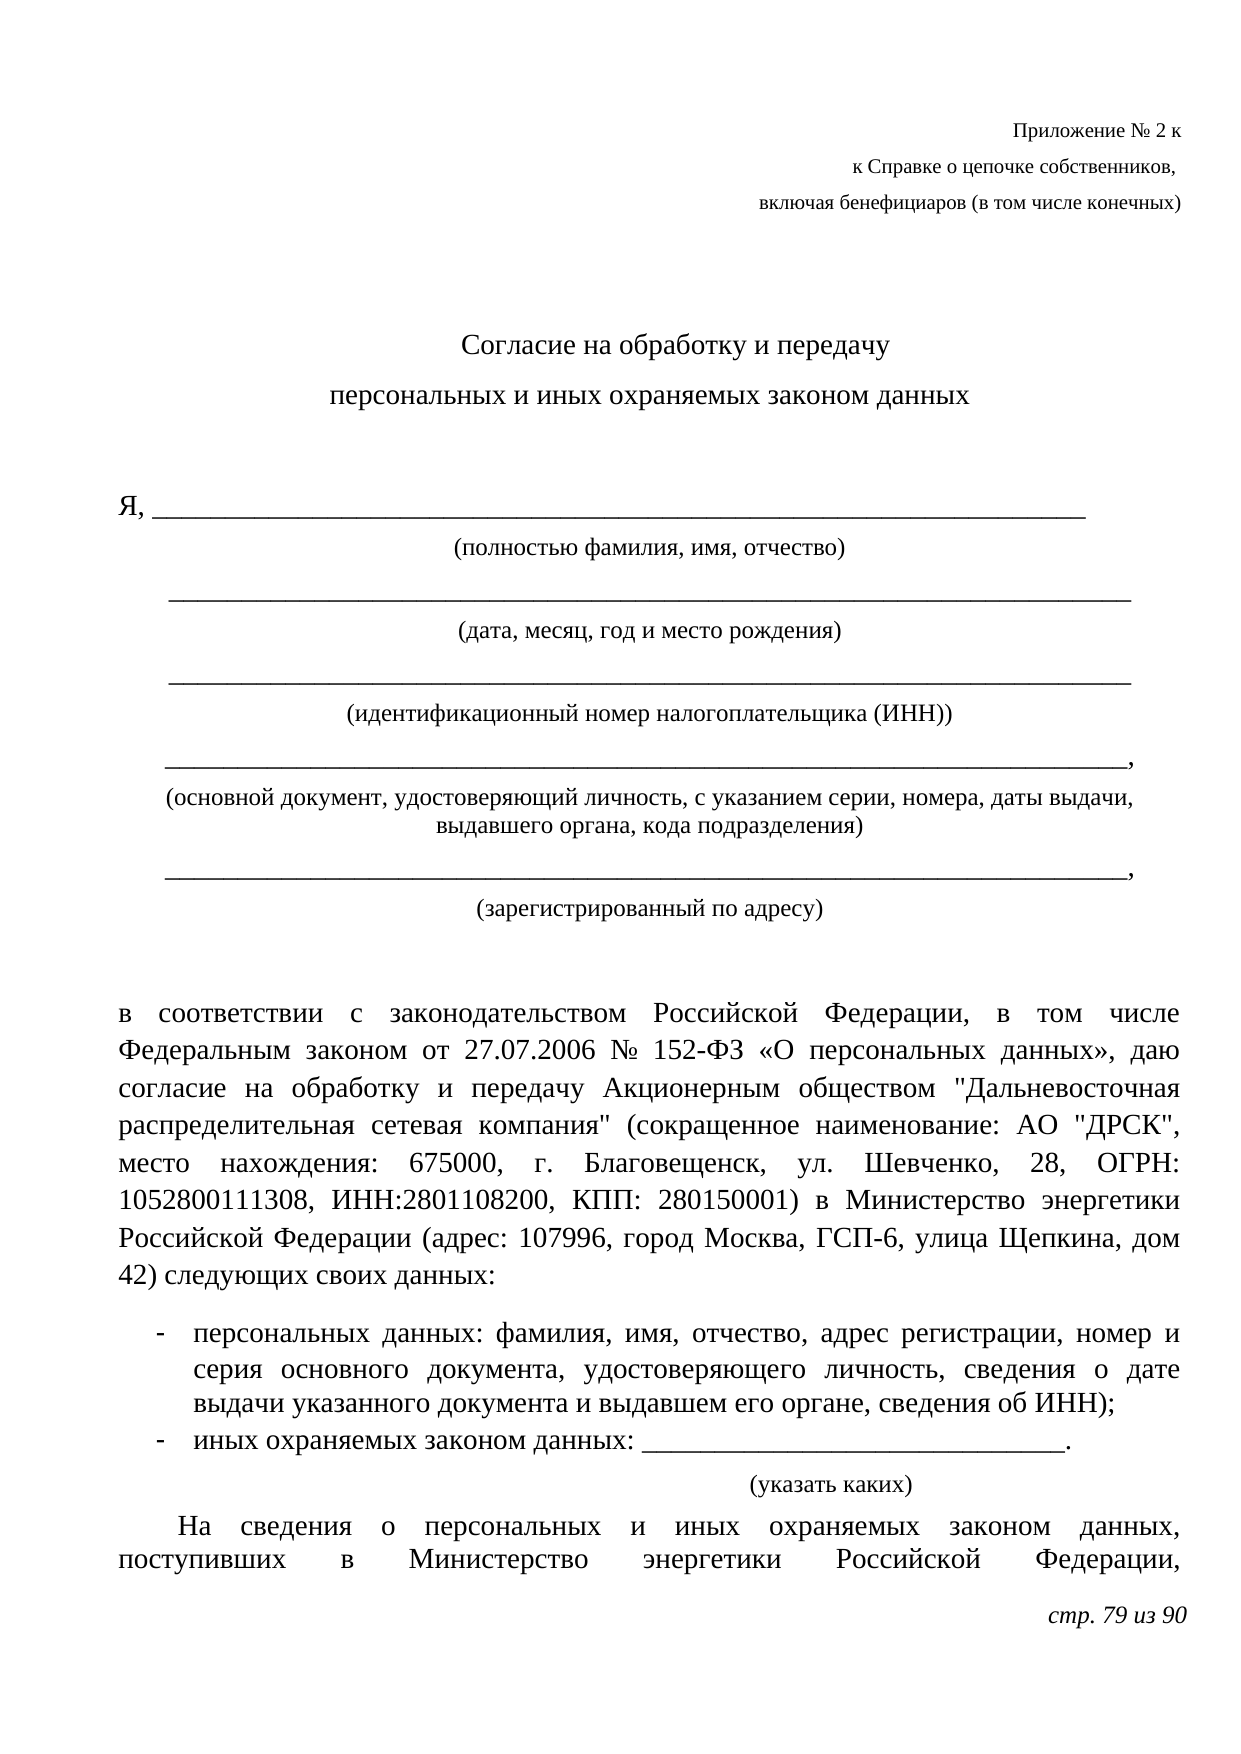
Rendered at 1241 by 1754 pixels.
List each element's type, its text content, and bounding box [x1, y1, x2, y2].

text в соответствии с законодательством Российской Федерации, в том числе Федеральным законом от 27.07.2006 № 152-ФЗ «О персональных данных», даю согласие на обработку и передачу Акционерным обществом "Дальневосточная распределительная сетевая компания" (сокращенное наименование: АО "ДРСК", место нахождения: 675000, г. Благовещенск, ул. Шевченко, 28, ОГРН: 1052800111308, ИНН:2801108200, КПП: 280150001) в Министерство энергетики Российской Федерации (адрес: 107996, город Москва, ГСП-6, улица Щепкина, дом 42) следующих своих данных: [118, 991, 1181, 1291]
text __________________________________________________________________, [118, 738, 1181, 771]
text Я, ________________________________________________________________ [118, 488, 1181, 522]
list персональных данных: фамилия, имя, отчество, адрес регистрации, номер и серия основного документа, удостоверяющего личность, сведения о дате выдачи указанного документа и выдавшем его органе, сведения об ИНН); [156, 1312, 1181, 1418]
text __________________________________________________________________, [118, 849, 1181, 883]
text Приложение № 2 к к Справке о цепочке собственников, включая бенефициаров (в том числе конечных) [118, 118, 1181, 214]
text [118, 1508, 1181, 1575]
text (указать каких) [118, 1469, 1181, 1497]
text (зарегистрированный по адресу) [118, 893, 1181, 922]
text (основной документ, удостоверяющий личность, с указанием серии, номера, даты выдачи, выдавшего органа, кода подразделения) [118, 782, 1181, 839]
list иных охраняемых законом данных: _____________________________. [156, 1418, 1181, 1458]
text (дата, месяц, год и место рождения) [118, 615, 1181, 644]
text (полностью фамилия, имя, отчество) [118, 532, 1181, 561]
text Согласие на обработку и передачу персональных и иных охраняемых законом данных [118, 327, 1181, 411]
text __________________________________________________________________ [118, 571, 1181, 605]
text __________________________________________________________________ [118, 654, 1181, 688]
text (идентификационный номер налогоплательщика (ИНН)) [118, 698, 1181, 727]
